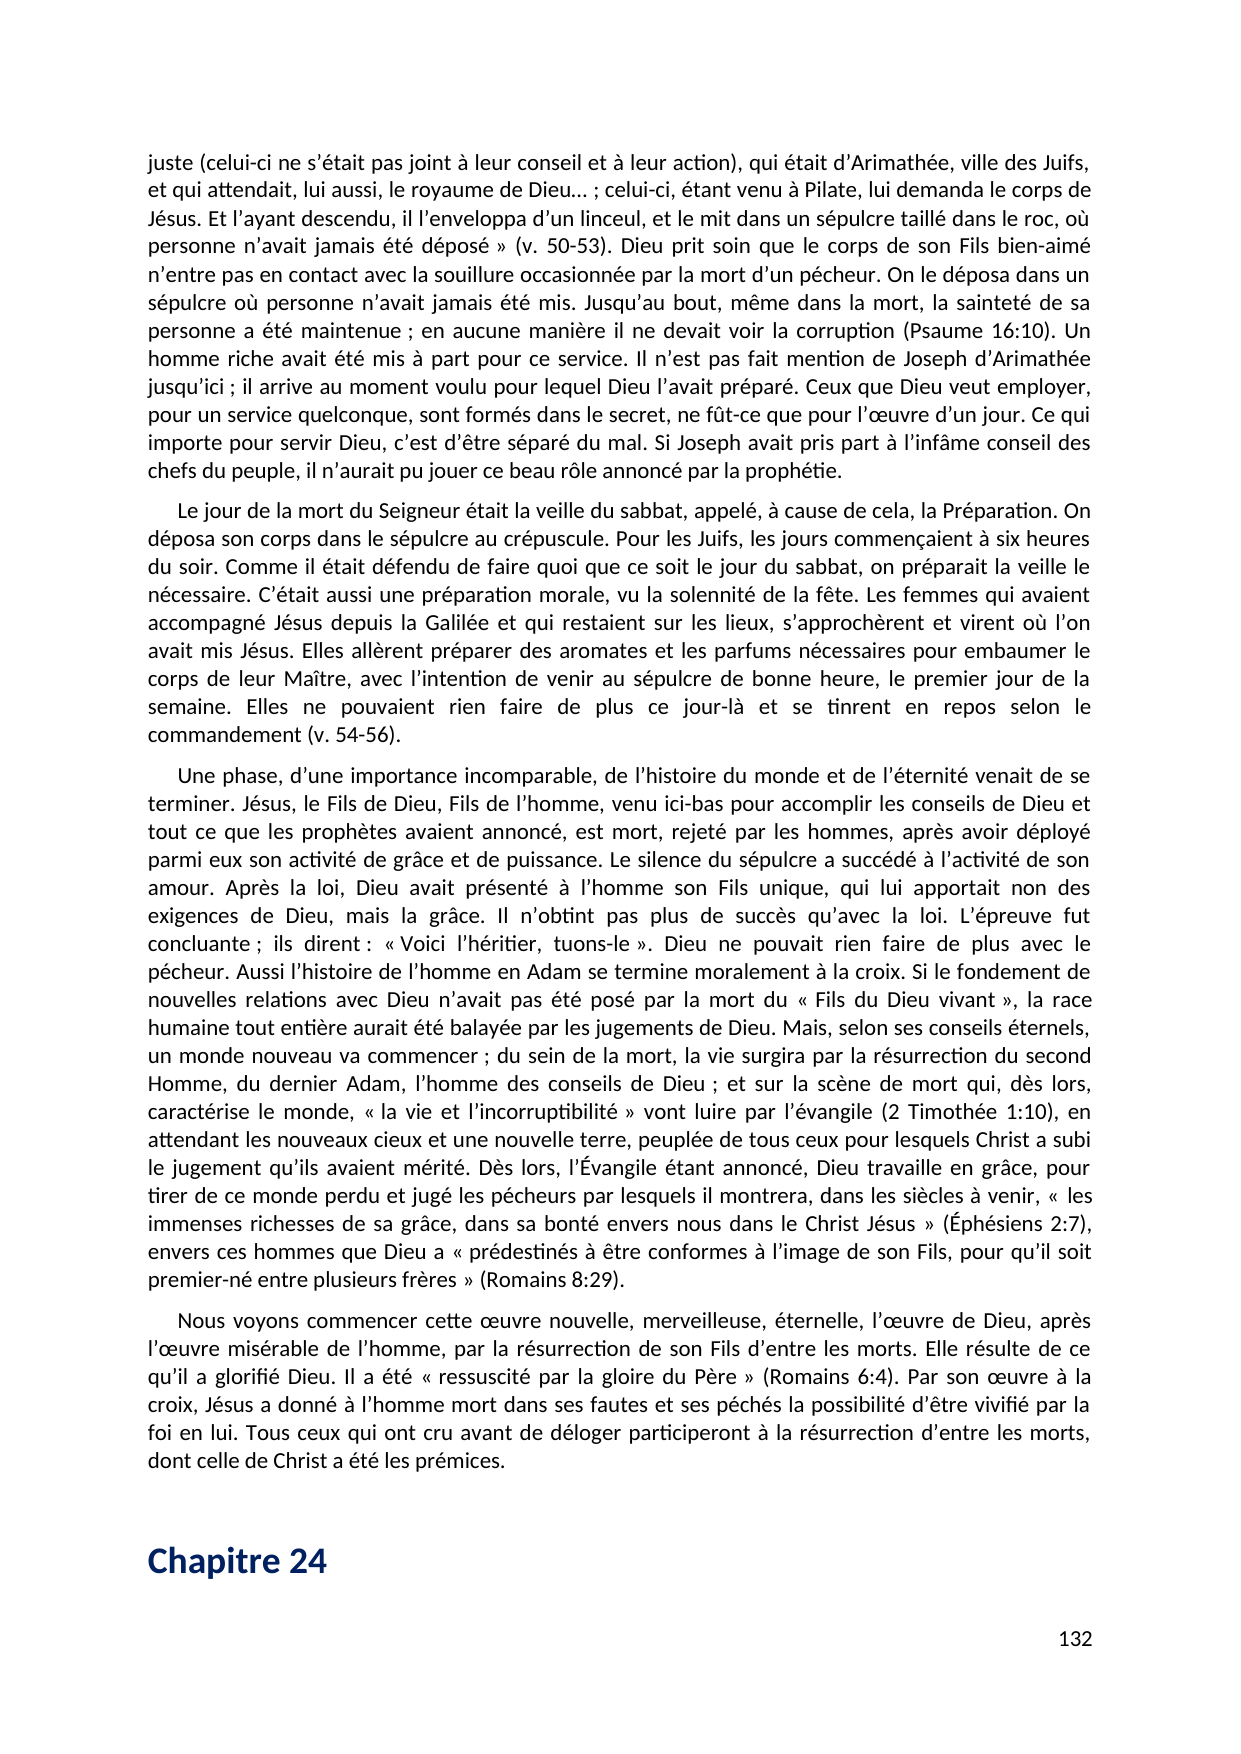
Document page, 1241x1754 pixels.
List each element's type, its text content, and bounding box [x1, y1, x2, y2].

subtitle Chapitre 24 [148, 1537, 1093, 1582]
text Le jour de la mort du Seigneur était la veille du sabbat, appelé, à cause de cela, la Préparation. On déposa son corps dans le sépulcre au crépuscule. Pour les Juifs, les jours commençaient à six heures du soir. Comme il était défendu de faire quoi que ce soit le jour du sabbat, on préparait la veille le nécessaire. C’était aussi une préparation morale, vu la solennité de la fête. Les femmes qui avaient accompagné Jésus depuis la Galilée et qui restaient sur les lieux, s’approchèrent et virent où l’on avait mis Jésus. Elles allèrent préparer des aromates et les parfums nécessaires pour embaumer le corps de leur Maître, avec l’intention de venir au sépulcre de bonne heure, le premier jour de la semaine. Elles ne pouvaient rien faire de plus ce jour-là et se tinrent en repos selon le commandement (v. 54-56). [148, 496, 1093, 748]
text Nous voyons commencer cette œuvre nouvelle, merveilleuse, éternelle, l’œuvre de Dieu, après l’œuvre misérable de l’homme, par la résurrection de son Fils d’entre les morts. Elle résulte de ce qu’il a glorifié Dieu. Il a été « ressuscité par la gloire du Père » (Romains 6:4). Par son œuvre à la croix, Jésus a donné à l’homme mort dans ses fautes et ses péchés la possibilité d’être vivifié par la foi en lui. Tous ceux qui ont cru avant de déloger participeront à la résurrection d’entre les morts, dont celle de Christ a été les prémices. [148, 1306, 1093, 1474]
text Une phase, d’une importance incomparable, de l’histoire du monde et de l’éternité venait de se terminer. Jésus, le Fils de Dieu, Fils de l’homme, venu ici-bas pour accomplir les conseils de Dieu et tout ce que les prophètes avaient annoncé, est mort, rejeté par les hommes, après avoir déployé parmi eux son activité de grâce et de puissance. Le silence du sépulcre a succédé à l’activité de son amour. Après la loi, Dieu avait présenté à l’homme son Fils unique, qui lui apportait non des exigences de Dieu, mais la grâce. Il n’obtint pas plus de succès qu’avec la loi. L’épreuve fut concluante ; ils dirent : « Voici l’héritier, tuons-le ». Dieu ne pouvait rien faire de plus avec le pécheur. Aussi l’histoire de l’homme en Adam se termine moralement à la croix. Si le fondement de nouvelles relations avec Dieu n’avait pas été posé par la mort du « Fils du Dieu vivant », la race humaine tout entière aurait été balayée par les jugements de Dieu. Mais, selon ses conseils éternels, un monde nouveau va commencer ; du sein de la mort, la vie surgira par la résurrection du second Homme, du dernier Adam, l’homme des conseils de Dieu ; et sur la scène de mort qui, dès lors, caractérise le monde, « la vie et l’incorruptibilité » vont luire par l’évangile (2 Timothée 1:10), en attendant les nouveaux cieux et une nouvelle terre, peuplée de tous ceux pour lesquels Christ a subi le jugement qu’ils avaient mérité. Dès lors, l’Évangile étant annoncé, Dieu travaille en grâce, pour tirer de ce monde perdu et jugé les pécheurs par lesquels il montrera, dans les siècles à venir, « les immenses richesses de sa grâce, dans sa bonté envers nous dans le Christ Jésus » (Éphésiens 2:7), envers ces hommes que Dieu a « prédestinés à être conformes à l’image de son Fils, pour qu’il soit premier-né entre plusieurs frères » (Romains 8:29). [148, 761, 1093, 1293]
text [148, 148, 1093, 484]
